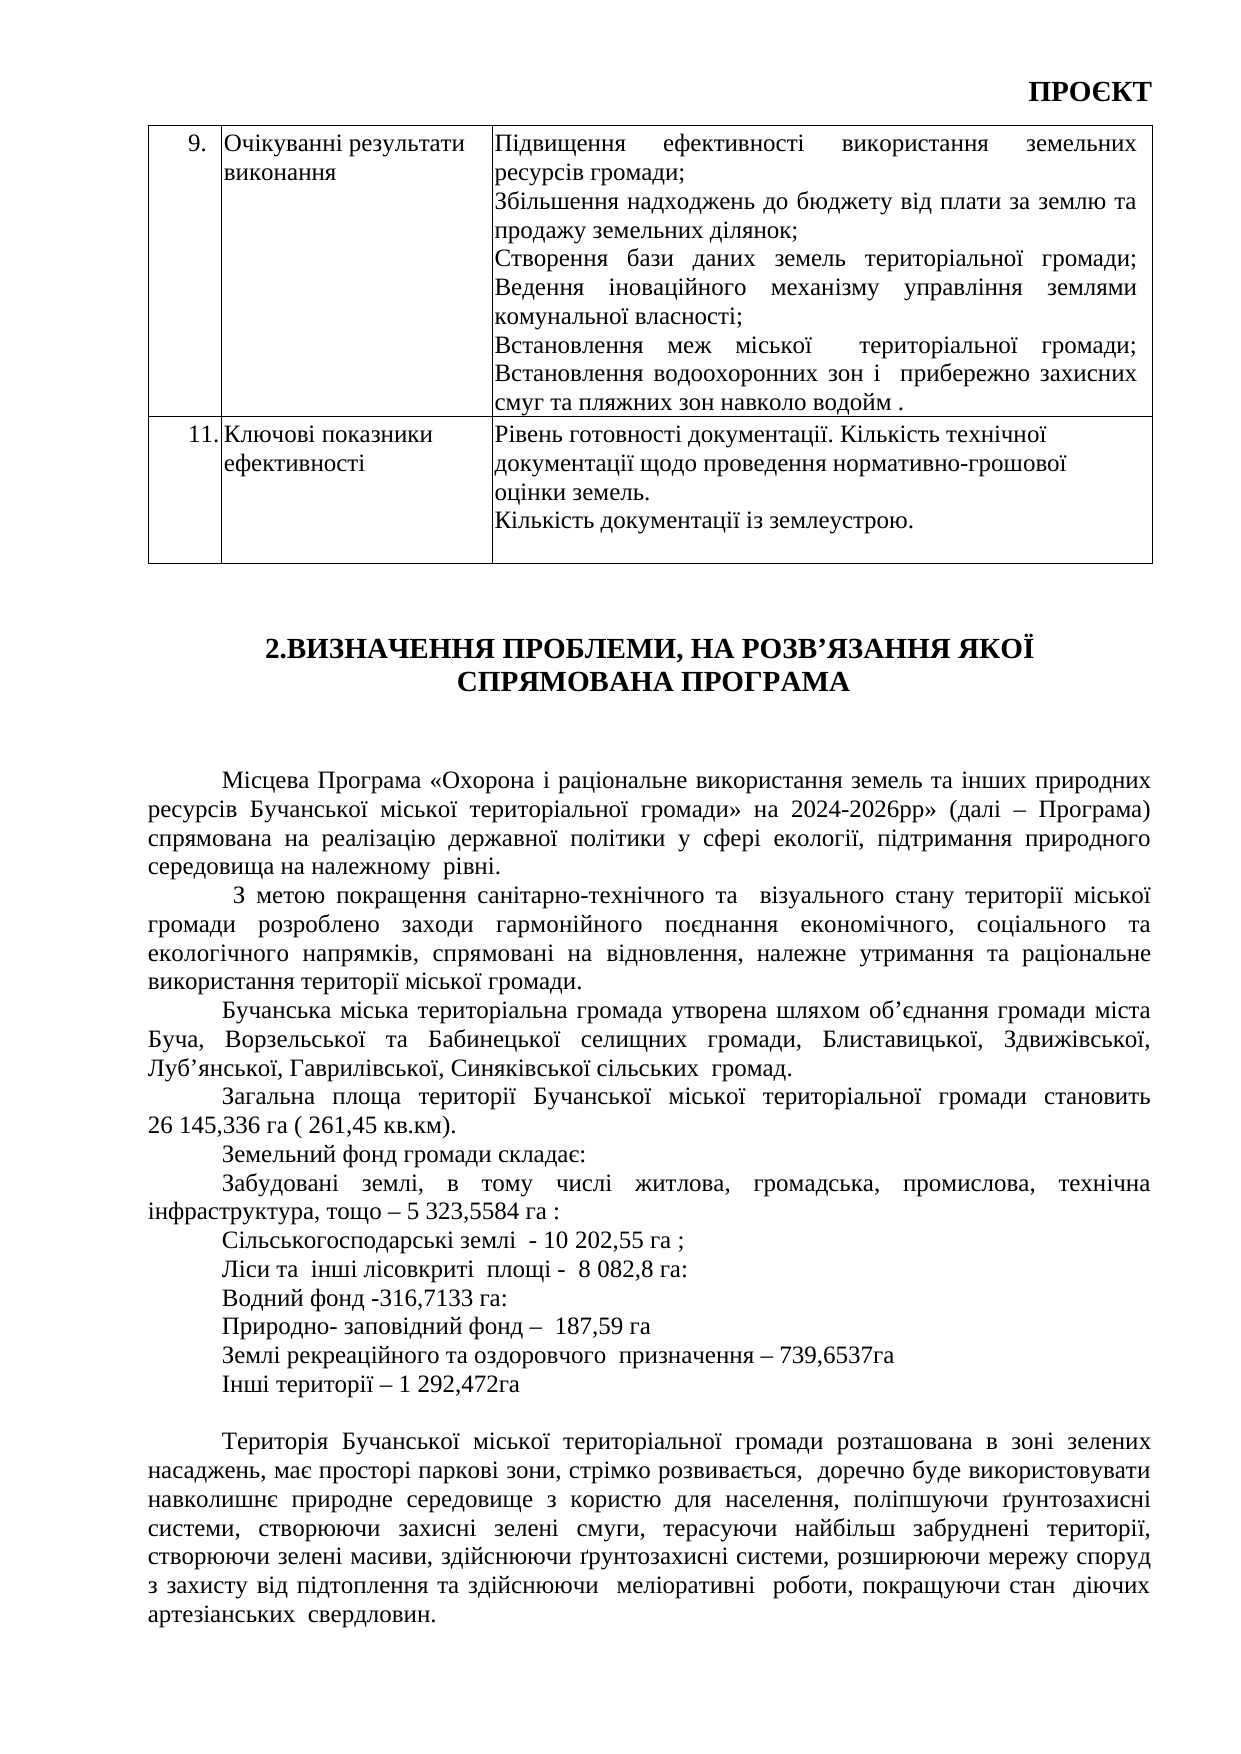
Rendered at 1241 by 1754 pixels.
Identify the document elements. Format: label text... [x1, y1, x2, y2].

text Природно- заповідний фонд – 187,59 га [148, 1311, 1152, 1340]
table_cell Рівень готовності документації. Кількість технічної документації щодо проведення нормативно-грошової оцінки земель. Кількість документації із землеустрою. [493, 417, 1152, 563]
text 2.ВИЗНАЧЕННЯ ПРОБЛЕМИ, НА РОЗВ’ЯЗАННЯ ЯКОЇ [148, 631, 1152, 664]
text СПРЯМОВАНА ПРОГРАМА [148, 664, 1152, 698]
text Забудовані землі, в тому числі житлова, громадська, промислова, технічна інфраструктура, тощо – 5 323,5584 га : [148, 1168, 1152, 1225]
text Територія Бучанської міської територіальної громади розташована в зоні зелених насаджень, має просторі паркові зони, стрімко розвивається, доречно буде використовувати навколишнє природне середовище з користю для населення, поліпшуючи ґрунтозахисні системи, створюючи захисні зелені смуги, терасуючи найбільш забруднені території, створюючи зелені масиви, здійснюючи ґрунтозахисні системи, розширюючи мережу споруд з захисту від підтоплення та здійснюючи меліоративні роботи, покращуючи стан діючих артезіанських свердловин. [148, 1426, 1152, 1628]
table_cell Підвищення ефективності використання земельних ресурсів громади; Збільшення надходжень до бюджету від плати за землю та продажу земельних ділянок; Створення бази даних земель територіальної громади; Ведення іноваційного механізму управління землями комунальної власності; Встановлення меж міської територіальної громади; Встановлення водоохоронних зон і прибережно захисних смуг та пляжних зон навколо водойм . [493, 126, 1152, 416]
text Землі рекреаційного та оздоровчого призначення – 739,6537га [148, 1340, 1152, 1369]
table_cell [149, 126, 221, 416]
text Сільськогосподарські землі - 10 202,55 га ; [148, 1225, 1152, 1254]
table_cell Очікуванні результати виконання [222, 126, 492, 416]
text З метою покращення санітарно-технічного та візуального стану території міської громади розроблено заходи гармонійного поєднання економічного, соціального та екологічного напрямків, спрямовані на відновлення, належне утримання та раціональне використання території міської громади. [148, 880, 1152, 995]
text Інші території – 1 292,472га [148, 1369, 1152, 1398]
text Водний фонд -316,7133 га: [148, 1283, 1152, 1311]
text Загальна площа території Бучанської міської територіальної громади становить 26 145,336 га ( 261,45 кв.км). [148, 1081, 1152, 1139]
table_cell [149, 417, 221, 563]
text Земельний фонд громади складає: [148, 1139, 1152, 1168]
table_cell Ключові показники ефективності [222, 417, 492, 563]
text Місцева Програма «Охорона і раціональне використання земель та інших природних ресурсів Бучанської міської територіальної громади» на 2024-2026рр» (далі – Програма) спрямована на реалізацію державної політики у сфері екології, підтримання природного середовища на належному рівні. [148, 765, 1152, 880]
text Ліси та інші лісовкриті площі - 8 082,8 га: [148, 1254, 1152, 1283]
text Бучанська міська територіальна громада утворена шляхом об’єднання громади міста Буча, Ворзельської та Бабинецької селищних громади, Блиставицької, Здвижівської, Луб’янської, Гаврилівської, Синяківської сільських громад. [148, 995, 1152, 1081]
